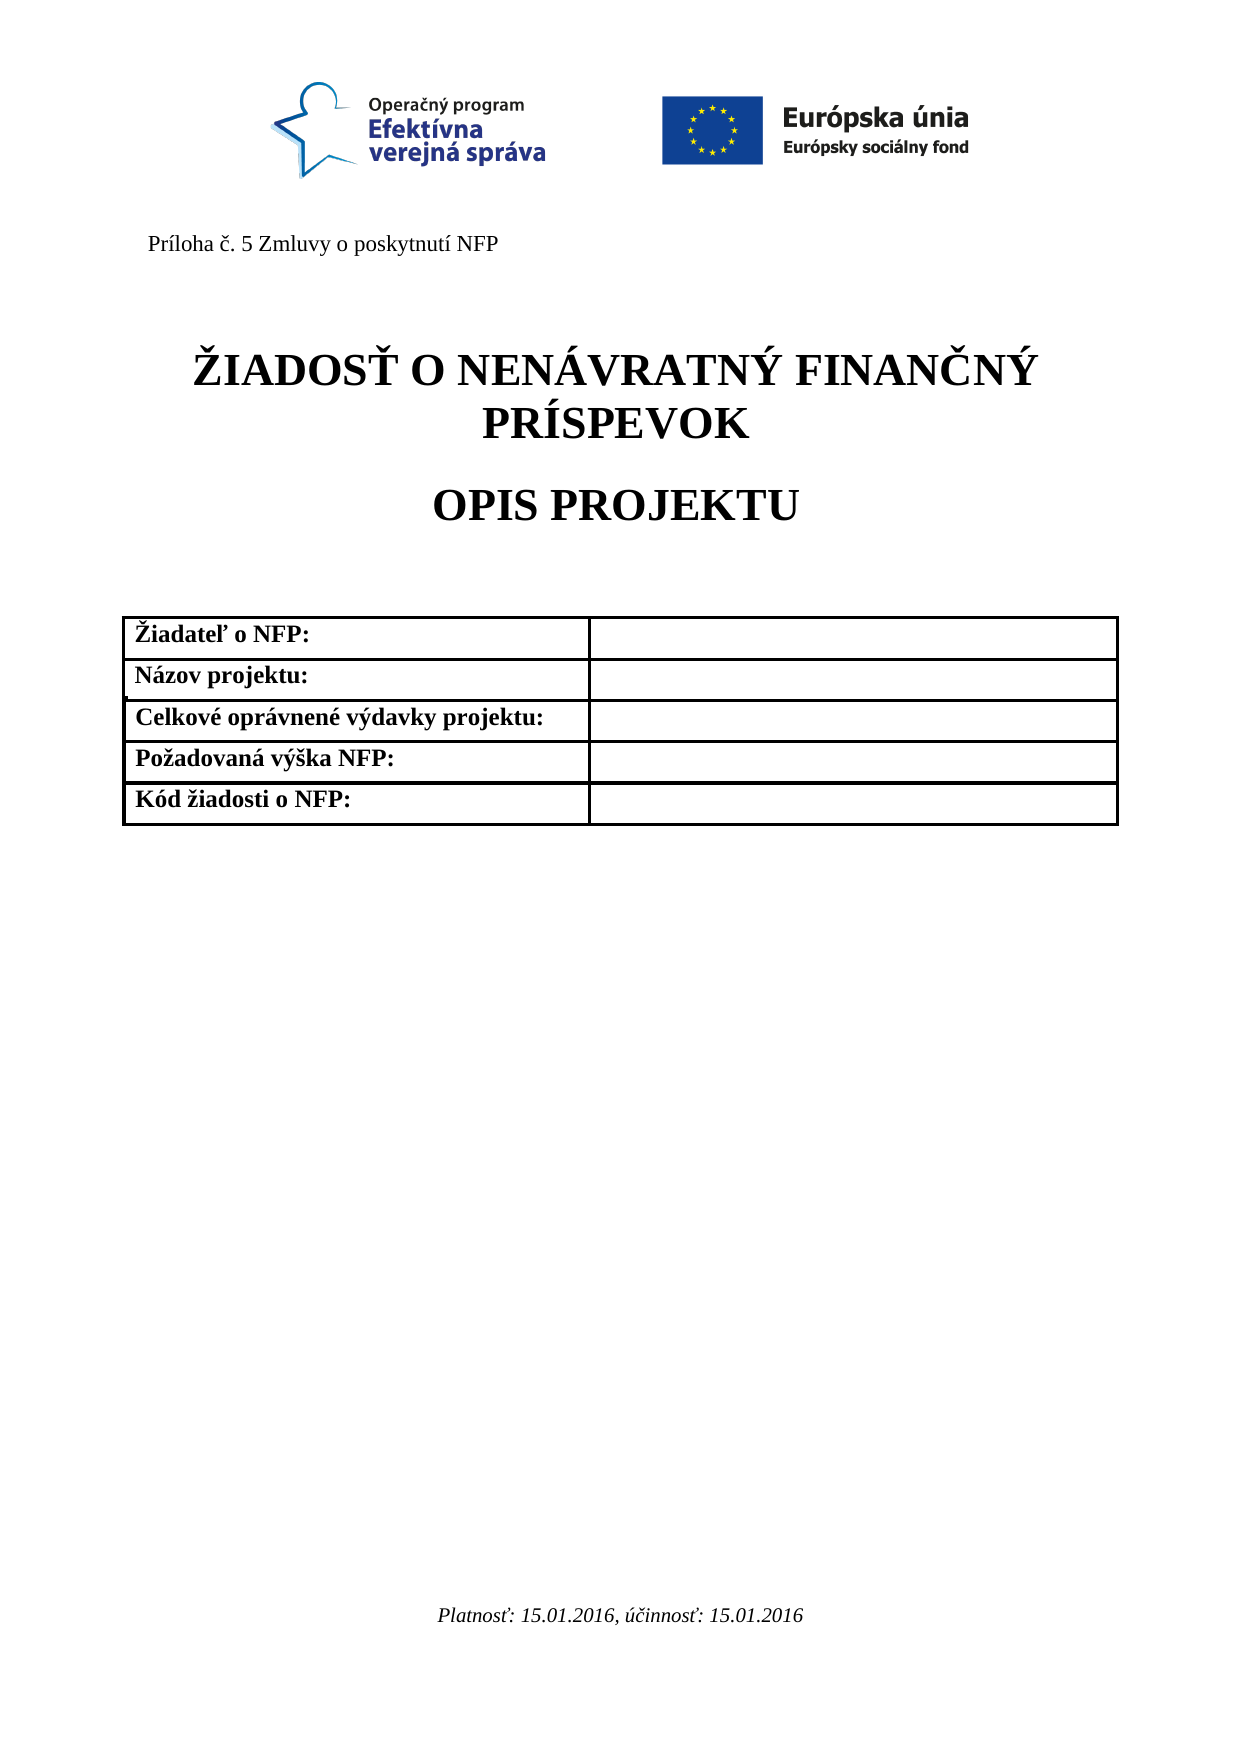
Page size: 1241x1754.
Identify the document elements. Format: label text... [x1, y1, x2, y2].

table_cell Kód žiadosti o NFP: [126, 785, 588, 823]
table_cell [591, 661, 1116, 699]
picture [245, 73, 995, 202]
text Príloha č. 5 Zmluvy o poskytnutí NFP [148, 230, 1093, 257]
table_header Žiadateľ o NFP: [125, 619, 588, 657]
table_cell Názov projektu: [125, 661, 588, 699]
table_cell [591, 702, 1116, 740]
table_cell [591, 785, 1116, 823]
table_header ŽIADOSŤ O NENÁVRATNÝ FINANČNÝ PRÍSPEVOK Opis projektu [136, 343, 1096, 530]
table_header [591, 619, 1116, 657]
table_cell [591, 743, 1116, 781]
table_cell Požadovaná výška NFP: [126, 743, 588, 781]
table_cell Celkové oprávnené výdavky projektu: [126, 702, 588, 740]
